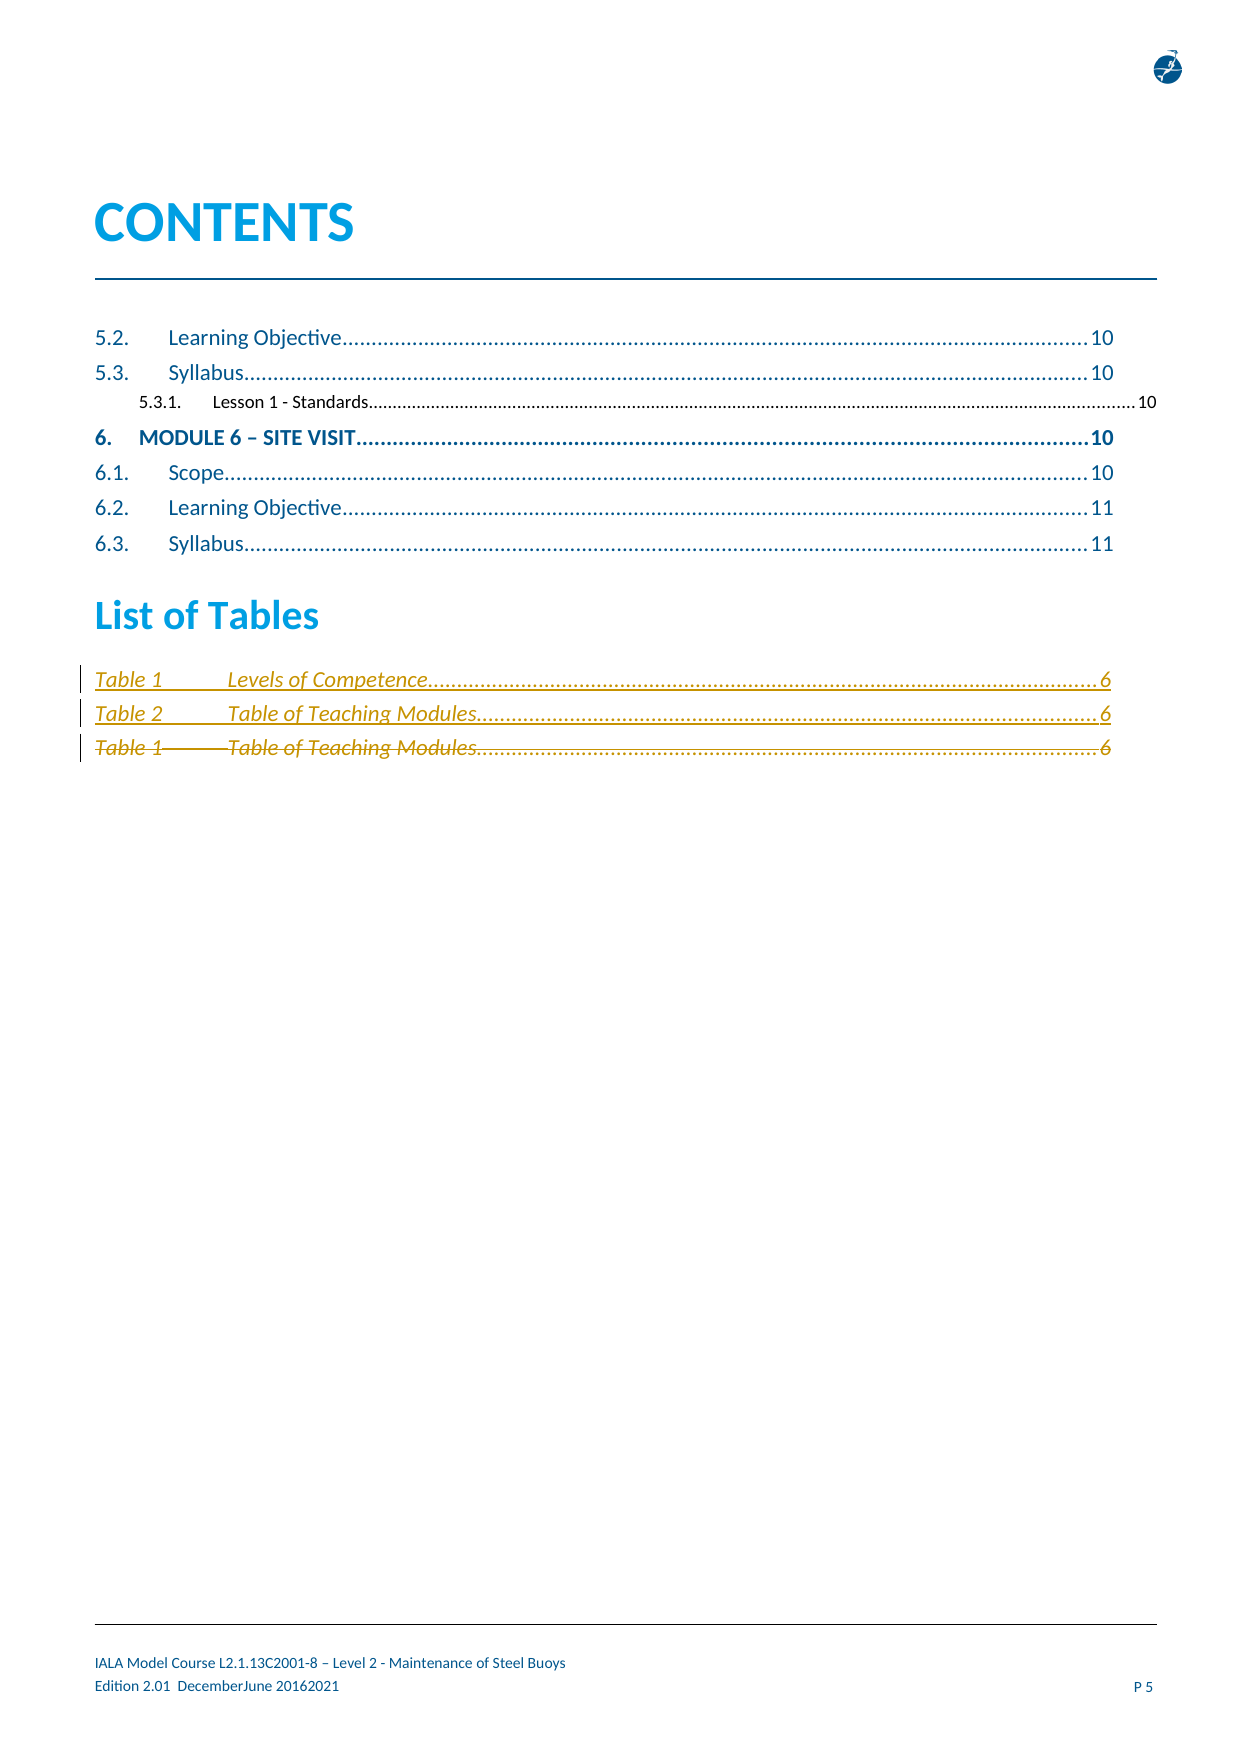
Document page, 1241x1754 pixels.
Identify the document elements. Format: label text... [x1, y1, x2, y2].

text 6.2. Learning Objective 11 [94, 490, 1113, 522]
text 5.3. Syllabus 10 [94, 355, 1113, 386]
text 6.3. Syllabus 11 [94, 526, 1113, 557]
text 6. MODULE 6 – SITE VISIT 10 [94, 419, 1113, 451]
text 5.3.1. Lesson 1 - Standards 10 [139, 390, 1157, 413]
list List of Tables [94, 589, 1157, 640]
text 5.2. Learning Objective 10 [94, 319, 1113, 351]
picture [1122, 0, 1241, 119]
text 6.1. Scope 10 [94, 455, 1113, 486]
